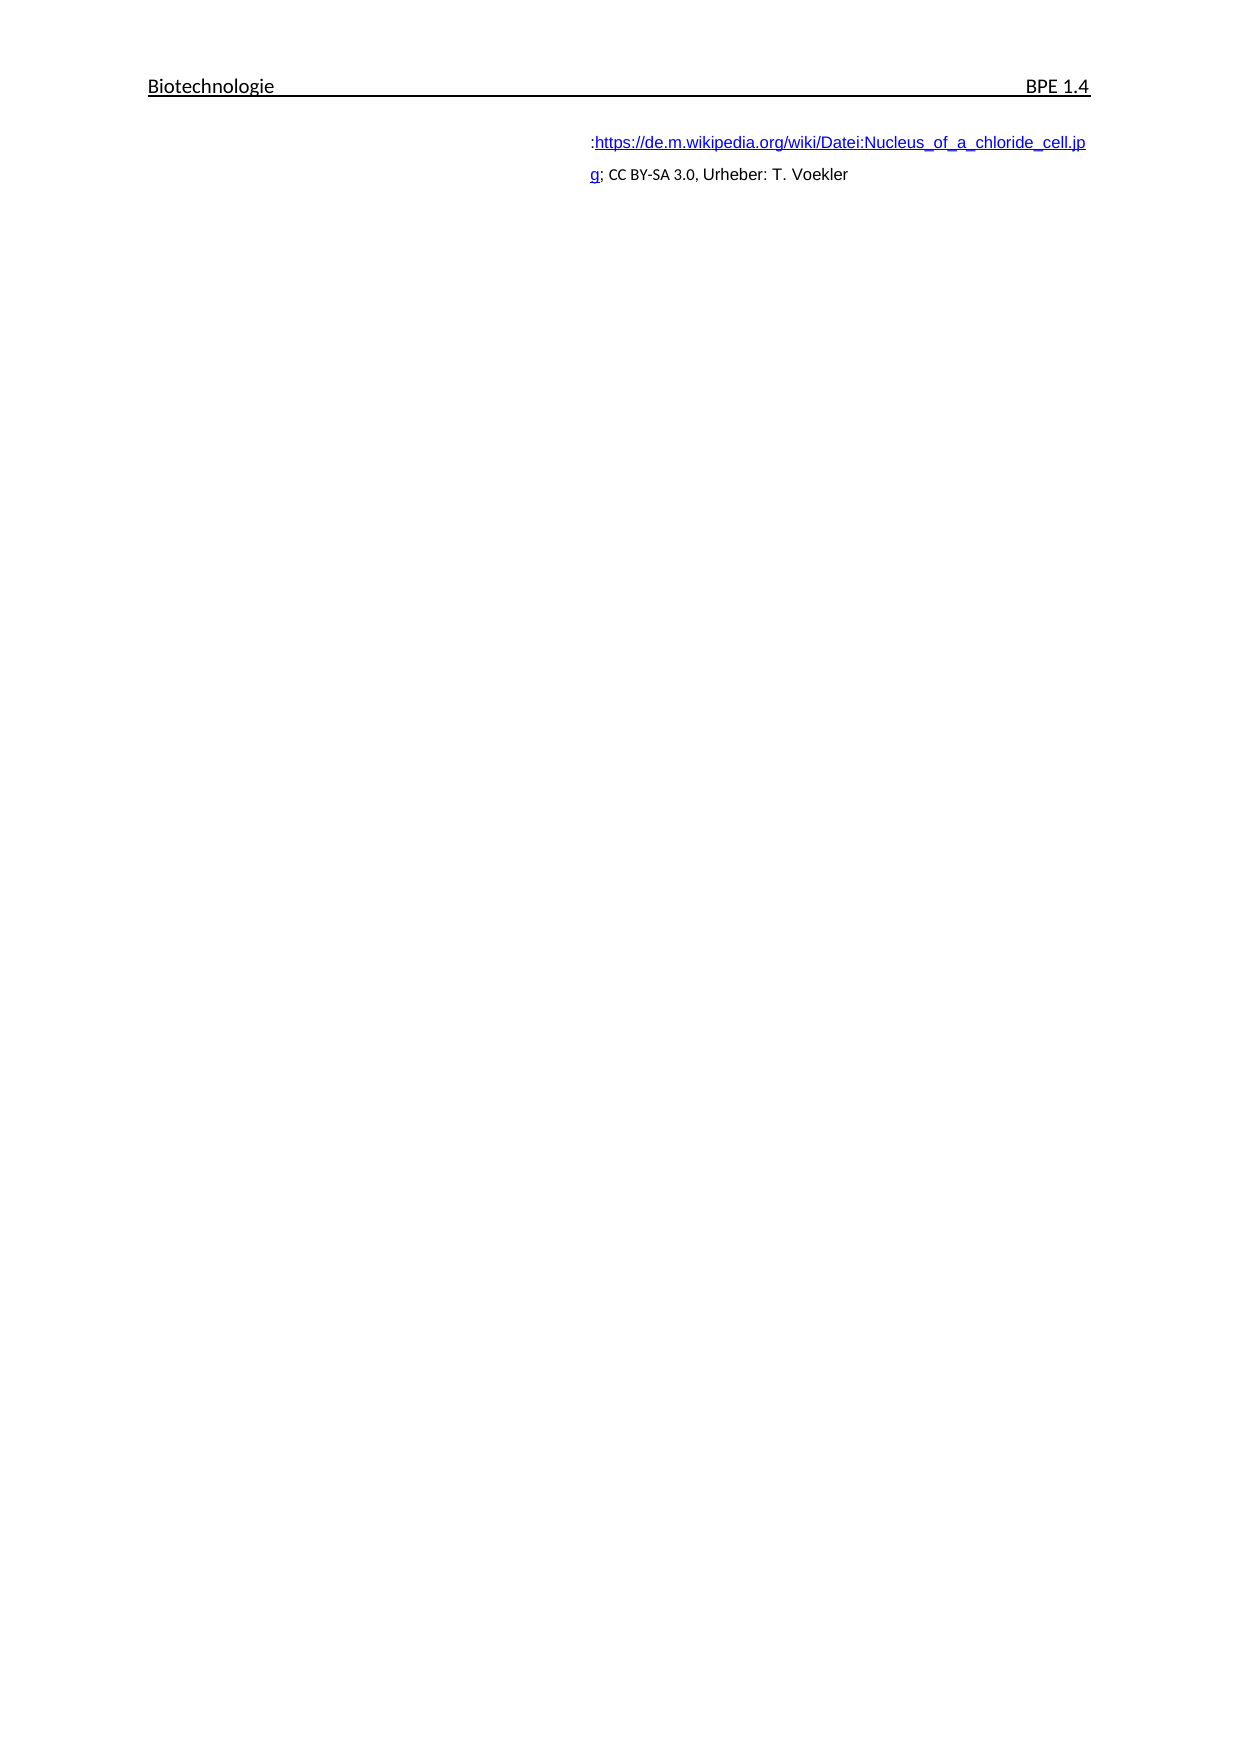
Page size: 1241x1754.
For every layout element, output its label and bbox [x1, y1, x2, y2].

text [590, 118, 1093, 185]
